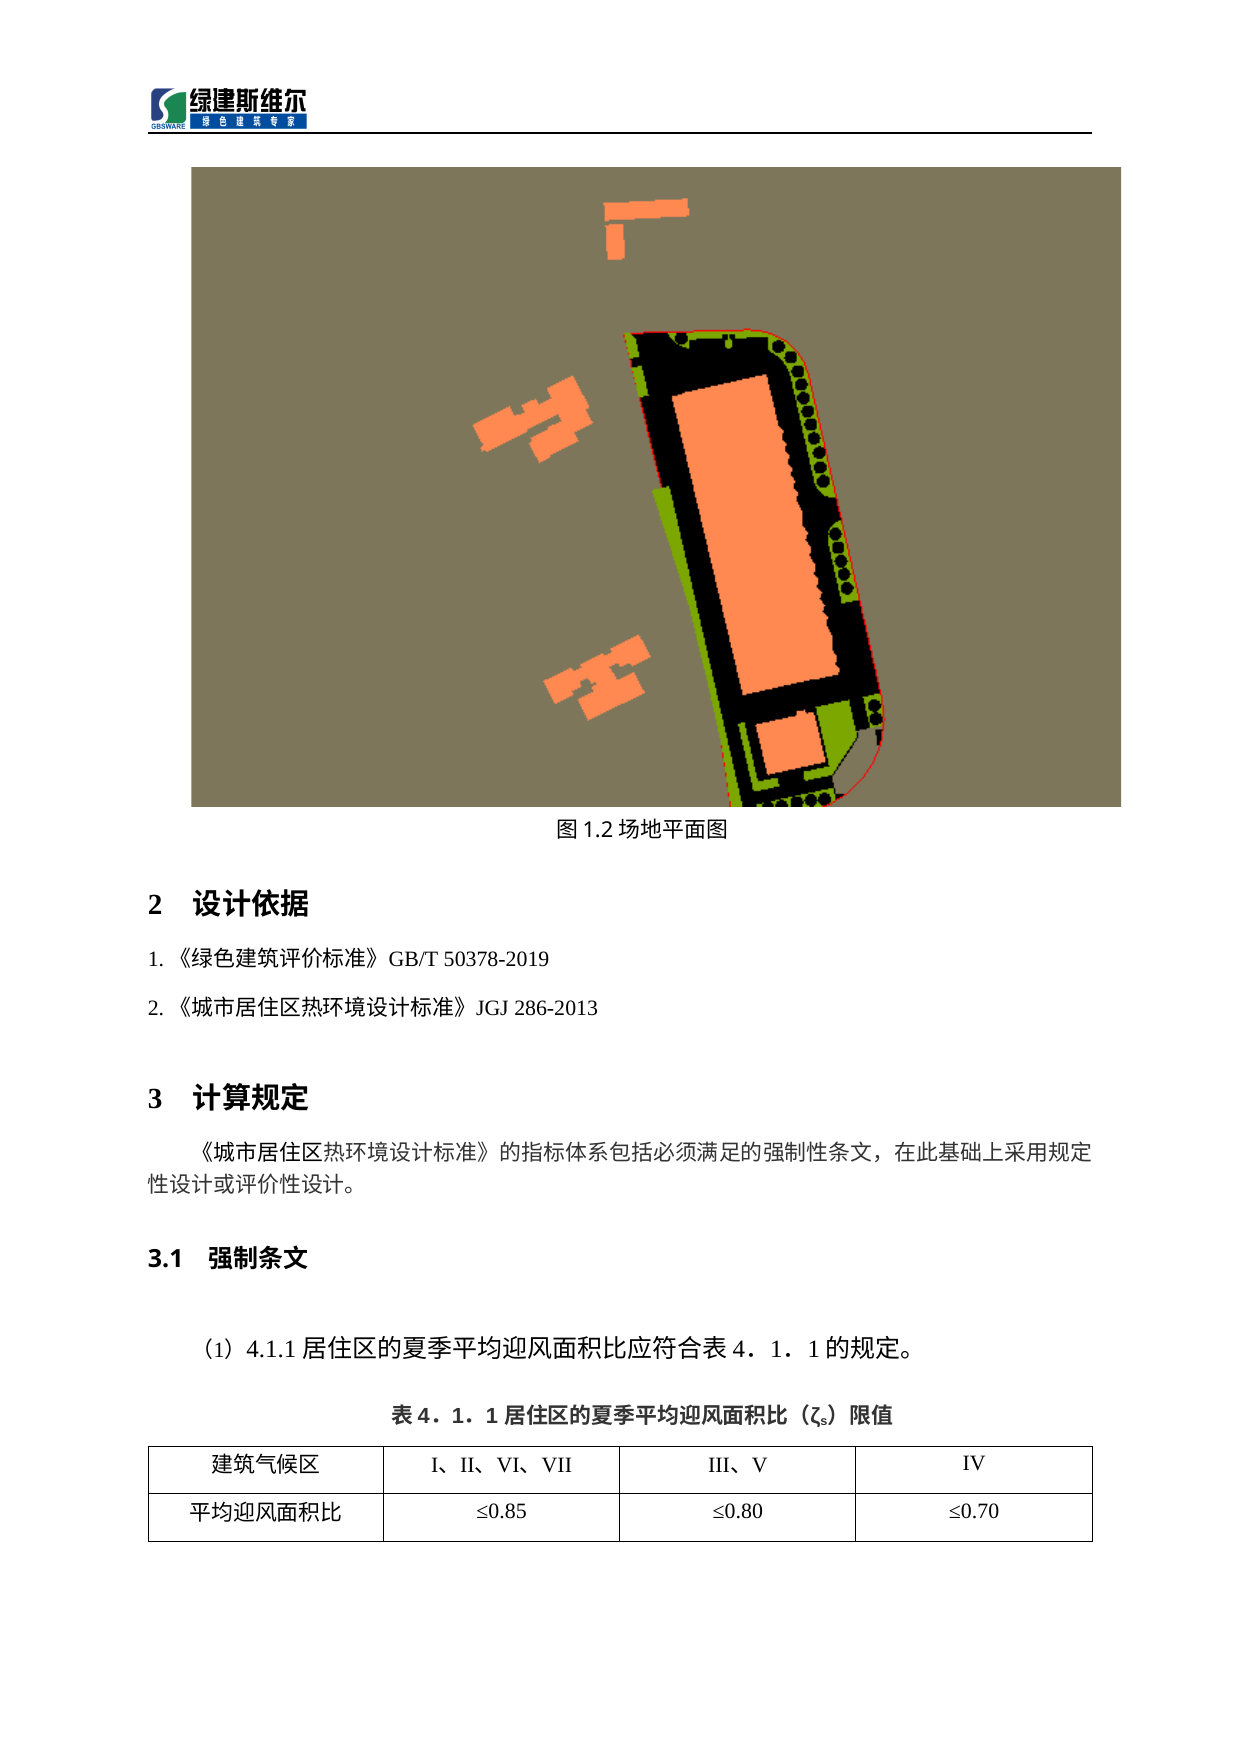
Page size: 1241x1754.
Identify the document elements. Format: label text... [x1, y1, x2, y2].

text （1）4.1.1 居住区的夏季平均迎风面积比应符合表4．1．1的规定。 [148, 1314, 1092, 1379]
text 《城市居住区热环境设计标准》的指标体系包括必须满足的强制性条文，在此基础上采用规定性设计或评价性设计。 [148, 1134, 1092, 1199]
table_header I、II、VI、VII [384, 1447, 619, 1493]
subtitle 计算规定 [148, 1063, 1092, 1128]
table_header 建筑气候区 [149, 1447, 383, 1493]
table_cell 平均迎风面积比 [149, 1494, 383, 1541]
subtitle 设计依据 [148, 869, 1092, 934]
text 图1.2 场地平面图 [148, 812, 1092, 844]
table_cell ≤0.85 [384, 1494, 619, 1541]
table_cell ≤0.80 [620, 1494, 855, 1541]
text 1. 《绿色建筑评价标准》GB/T 50378-2019 2. 《城市居住区热环境设计标准》JGJ 286-2013 [148, 941, 1092, 1022]
subtitle 强制条文 [148, 1224, 1092, 1289]
picture [191, 167, 1122, 807]
text 表4．1．1 居住区的夏季平均迎风面积比（ζs）限值 [148, 1397, 1092, 1430]
picture [147, 88, 308, 130]
table_cell ≤0.70 [856, 1494, 1092, 1541]
table_header III、V [620, 1447, 855, 1493]
table_header IV [856, 1447, 1092, 1493]
